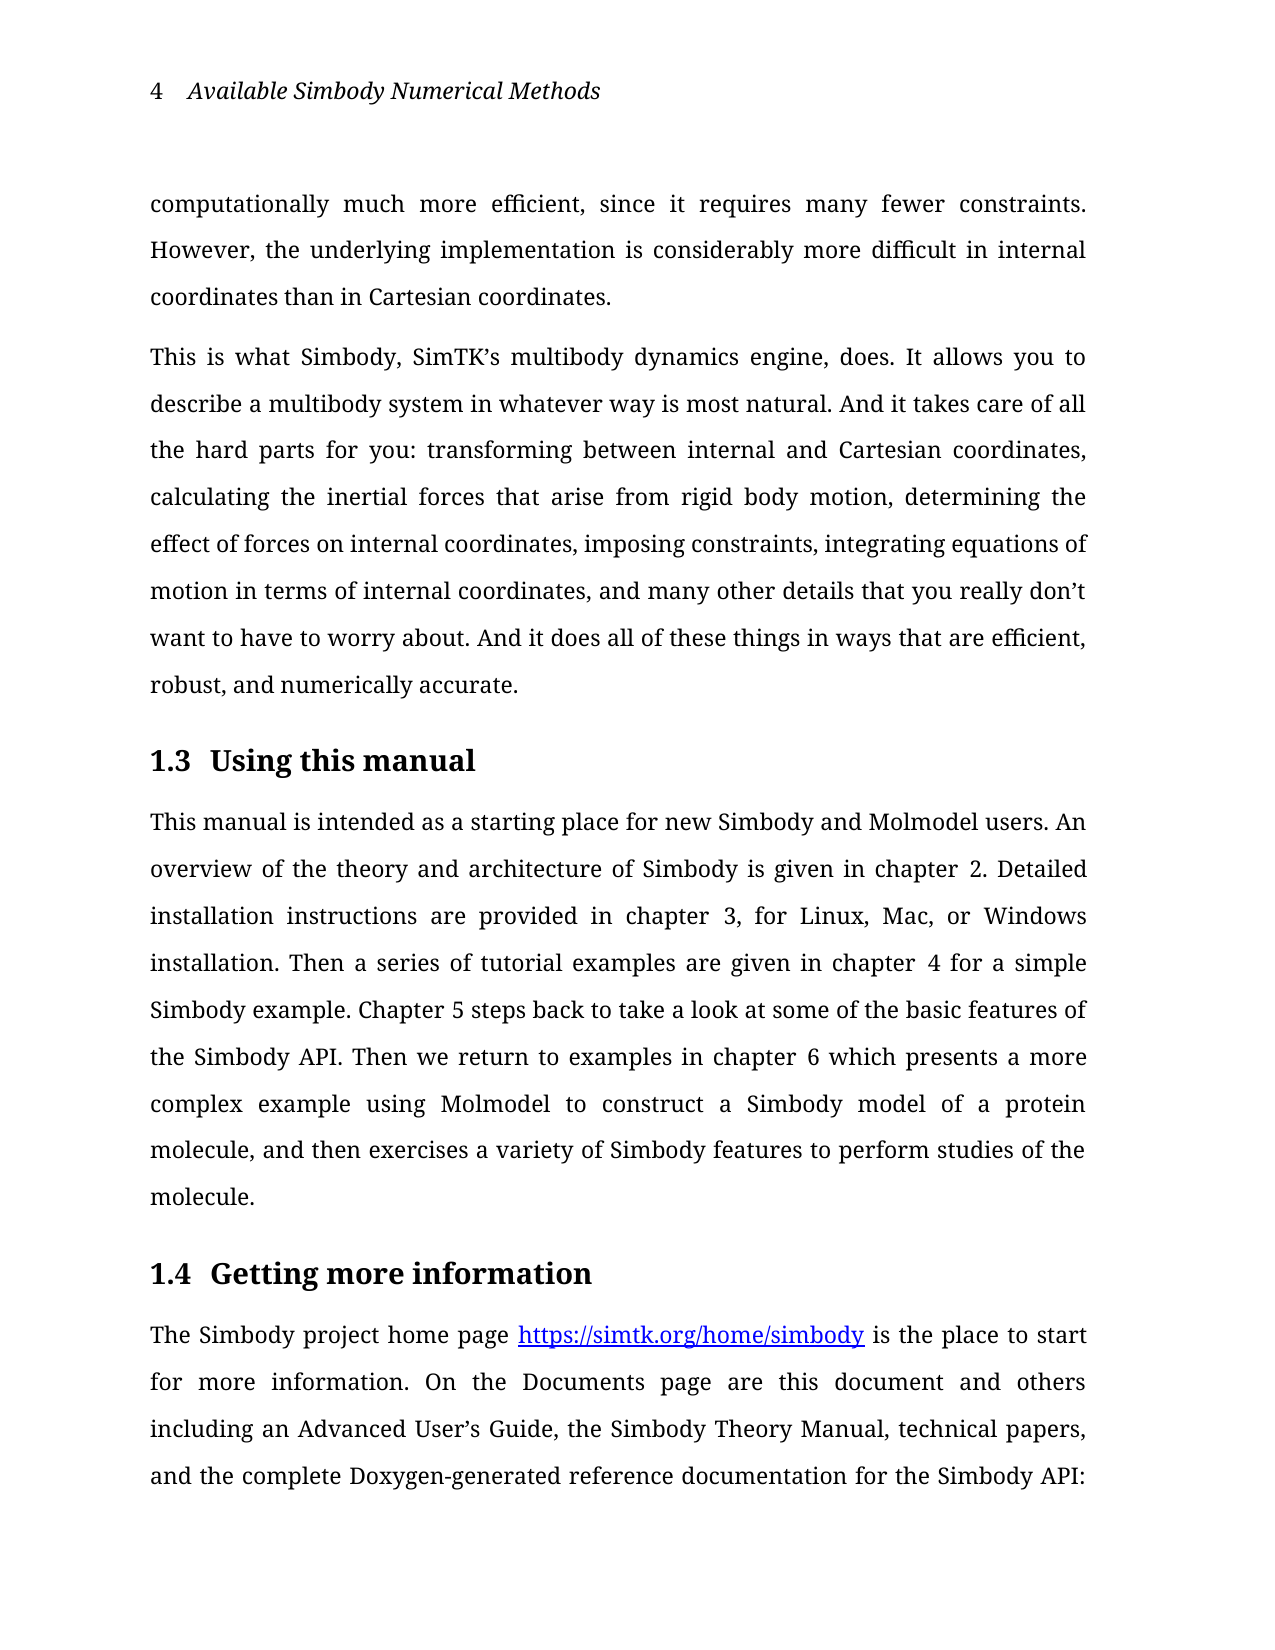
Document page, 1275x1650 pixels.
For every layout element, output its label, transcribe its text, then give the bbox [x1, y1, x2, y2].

text This manual is intended as a starting place for new Simbody and Molmodel users. An overview of the theory and architecture of Simbody is given in chapter 1. Detailed installation instructions are provided in chapter 3, for Linux, Mac, or Windows installation. Then a series of tutorial examples are given in chapter 4 for a simple Simbody example. Chapter 5 steps back to take a look at some of the basic features of the Simbody API. Then we return to examples in chapter 1 which presents a more complex example using Molmodel to construct a Simbody model of a protein molecule, and then exercises a variety of Simbody features to perform studies of the molecule. [150, 806, 1087, 1213]
text This is what Simbody, SimTK’s multibody dynamics engine, does. It allows you to describe a multibody system in whatever way is most natural. And it takes care of all the hard parts for you: transforming between internal and Cartesian coordinates, calculating the inertial forces that arise from rigid body motion, determining the effect of forces on internal coordinates, imposing constraints, integrating equations of motion in terms of internal coordinates, and many other details that you really don’t want to have to worry about. And it does all of these things in ways that are efficient, robust, and numerically accurate. [150, 341, 1087, 700]
subtitle Getting more information [150, 1253, 1087, 1293]
subtitle Using this manual [150, 741, 1087, 780]
